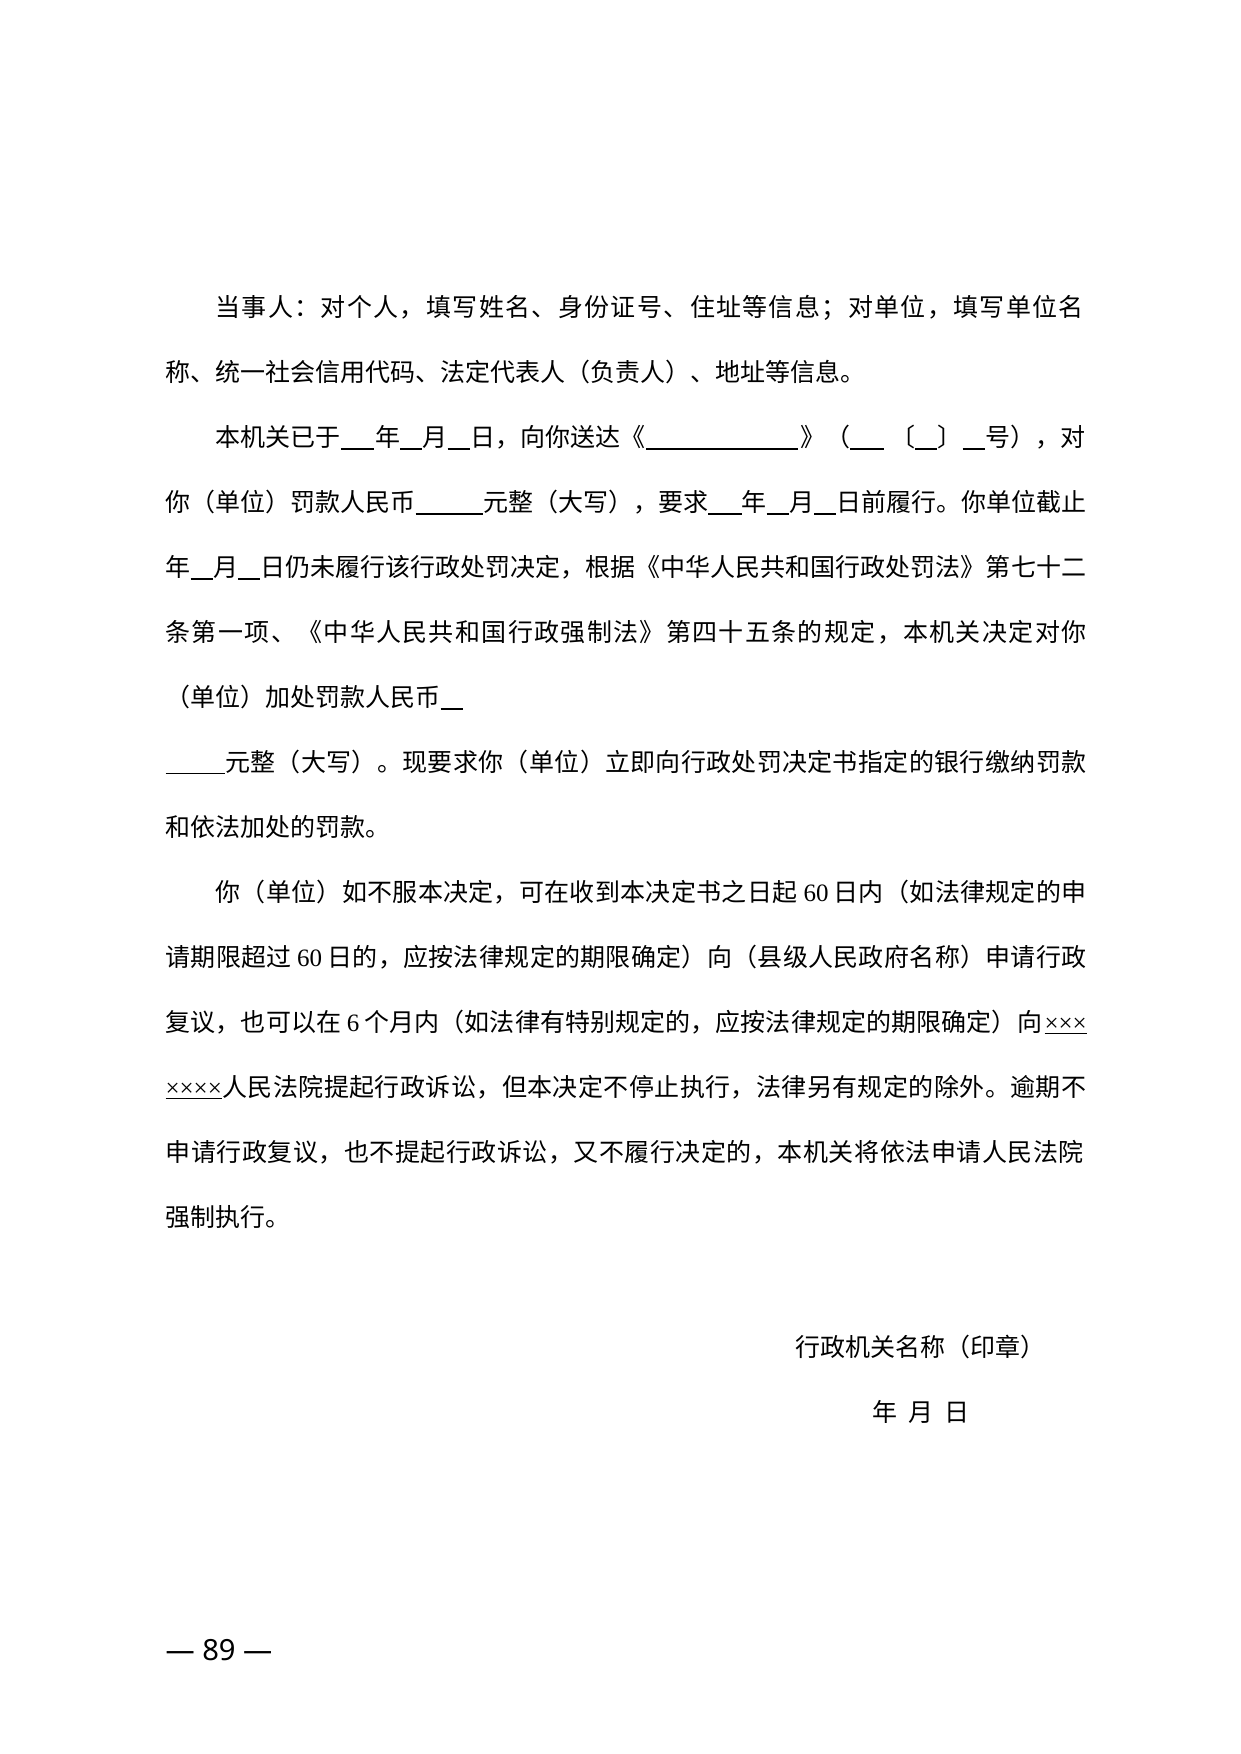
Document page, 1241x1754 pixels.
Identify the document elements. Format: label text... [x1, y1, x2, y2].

text 年 月 日 [165, 1378, 1084, 1443]
text 本机关已于 年 月 日，向你送达《 》（ 〔 〕 号），对你（单位）罚款人民币 元整（大写），要求 年 月 日前履行。你单位截止 年 月 日仍未履行该行政处罚决定，根据《中华人民共和国行政处罚法》第七十二条第一项、《中华人民共和国行政强制法》第四十五条的规定，本机关决定对你（单位）加处罚款人民币 元整（大写）。现要求你（单位）立即向行政处罚决定书指定的银行缴纳罚款和依法加处的罚款。 [165, 403, 1087, 858]
text 当事人：对个人，填写姓名、身份证号、住址等信息；对单位，填写单位名称、统一社会信用代码、法定代表人（负责人）、地址等信息。 [165, 273, 1087, 403]
text 行政机关名称（印章） [165, 1313, 1084, 1378]
text 你（单位）如不服本决定，可在收到本决定书之日起60日内（如法律规定的申请期限超过60日的，应按法律规定的期限确定）向（县级人民政府名称）申请行政复议，也可以在6个月内（如法律有特别规定的，应按法律规定的期限确定）向×××××××人民法院提起行政诉讼，但本决定不停止执行，法律另有规定的除外。逾期不申请行政复议，也不提起行政诉讼，又不履行决定的，本机关将依法申请人民法院强制执行。 [165, 858, 1087, 1248]
